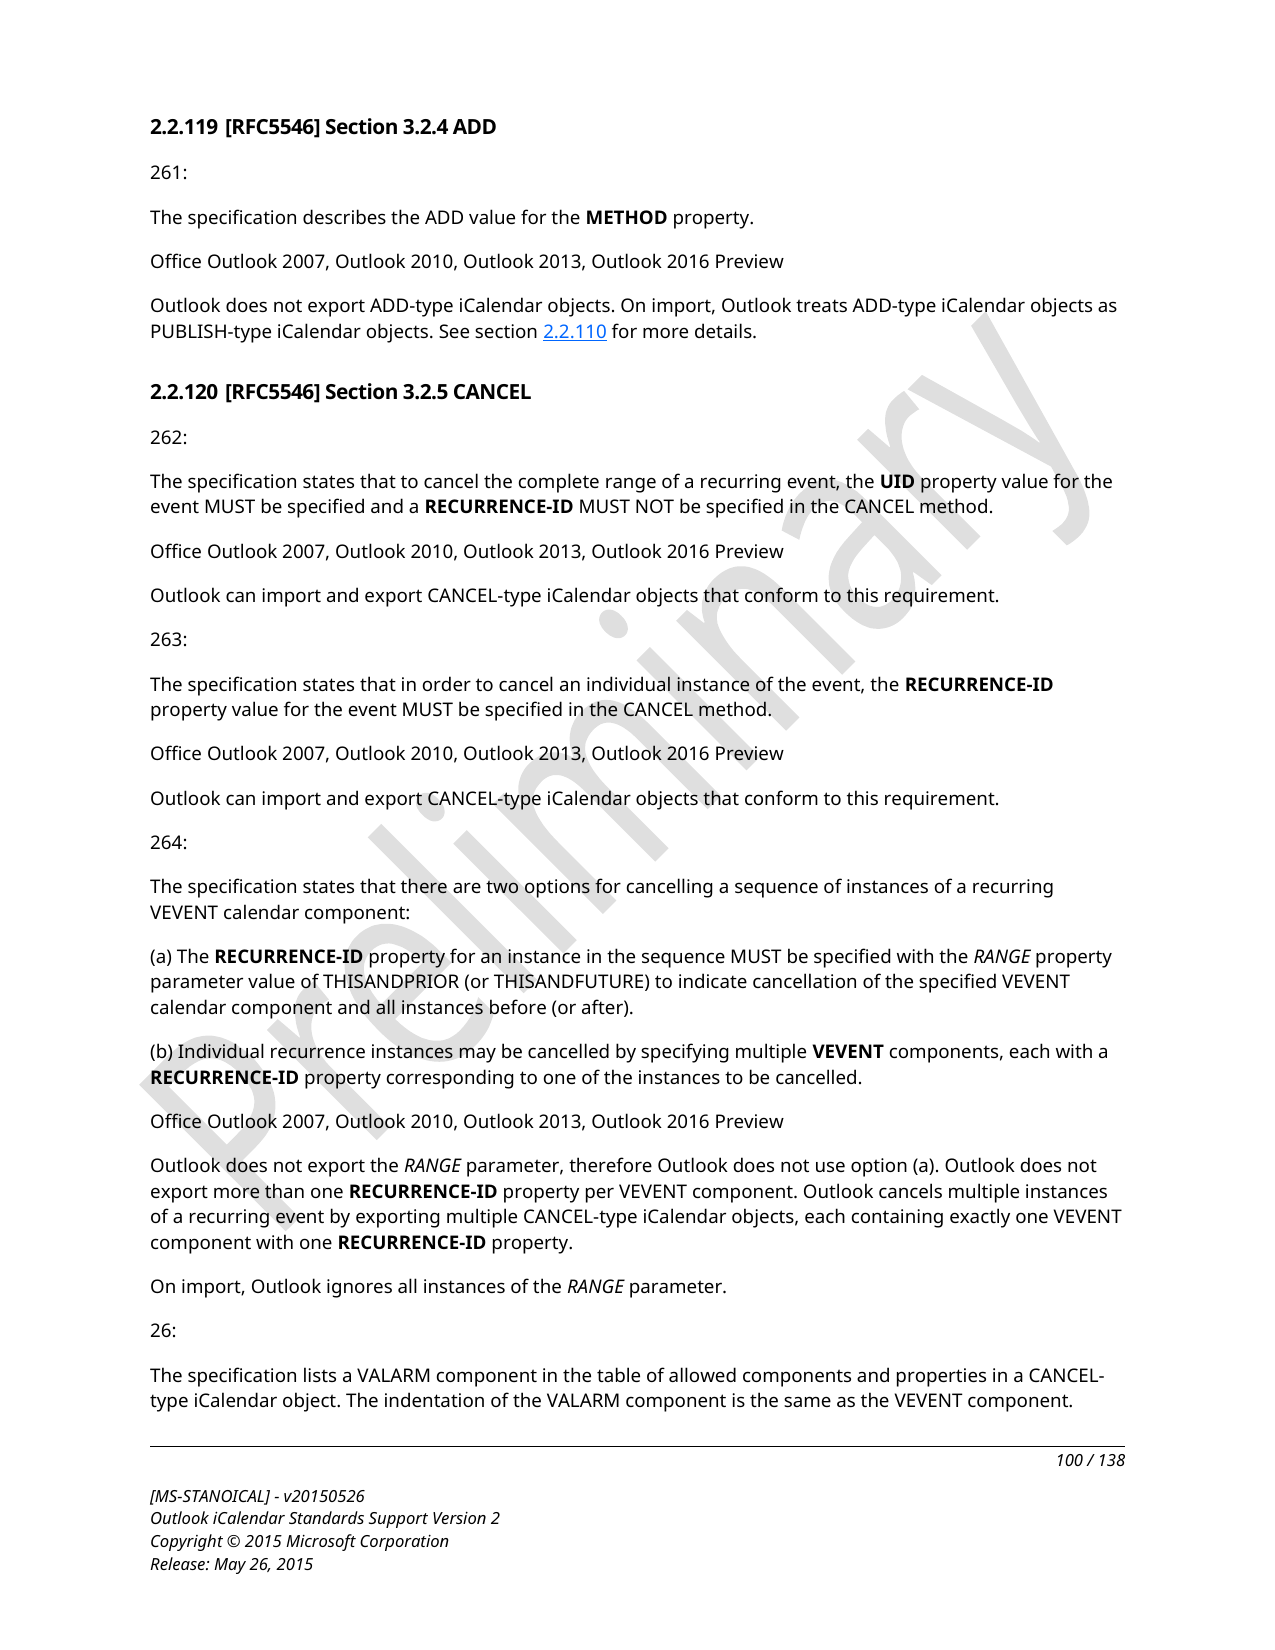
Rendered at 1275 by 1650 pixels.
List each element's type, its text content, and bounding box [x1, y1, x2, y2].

text The specification describes the ADD value for the METHOD property. [150, 204, 1125, 229]
text V0263: [150, 627, 1125, 652]
text (a) The RECURRENCE-ID property for an instance in the sequence MUST be specified with the RANGE property parameter value of THISANDPRIOR (or THISANDFUTURE) to indicate cancellation of the specified VEVENT calendar component and all instances before (or after). [150, 943, 1125, 1020]
text C0026: [150, 1318, 1125, 1343]
text Outlook can import and export CANCEL-type iCalendar objects that conform to this requirement. [150, 582, 1125, 608]
text Office Outlook 2007, Outlook 2010, Outlook 2013, Outlook 2016 Preview [150, 248, 1125, 274]
text The specification states that there are two options for cancelling a sequence of instances of a recurring VEVENT calendar component: [150, 873, 1125, 924]
subtitle [RFC5546] Section 3.2.5 CANCEL [150, 377, 1125, 405]
text V0264: [150, 829, 1125, 855]
text (b) Individual recurrence instances may be cancelled by specifying multiple VEVENT components, each with a RECURRENCE-ID property corresponding to one of the instances to be cancelled. [150, 1039, 1125, 1090]
text V0261: [150, 160, 1125, 185]
text Outlook does not export ADD-type iCalendar objects. On import, Outlook treats ADD-type iCalendar objects as PUBLISH-type iCalendar objects. See section 2.2.110 for more details. [150, 292, 1125, 343]
text The specification states that to cancel the complete range of a recurring event, the UID property value for the event MUST be specified and a RECURRENCE-ID MUST NOT be specified in the CANCEL method. [150, 468, 1125, 519]
text On import, Outlook ignores all instances of the RANGE parameter. [150, 1273, 1125, 1299]
text Outlook does not export the RANGE parameter, therefore Outlook does not use option (a). Outlook does not export more than one RECURRENCE-ID property per VEVENT component. Outlook cancels multiple instances of a recurring event by exporting multiple CANCEL-type iCalendar objects, each containing exactly one VEVENT component with one RECURRENCE-ID property. [150, 1153, 1125, 1255]
subtitle [RFC5546] Section 3.2.4 ADD [150, 112, 1125, 141]
text Office Outlook 2007, Outlook 2010, Outlook 2013, Outlook 2016 Preview [150, 741, 1125, 766]
text Office Outlook 2007, Outlook 2010, Outlook 2013, Outlook 2016 Preview [150, 538, 1125, 564]
text Outlook can import and export CANCEL-type iCalendar objects that conform to this requirement. [150, 785, 1125, 811]
text Office Outlook 2007, Outlook 2010, Outlook 2013, Outlook 2016 Preview [150, 1108, 1125, 1134]
text The specification states that in order to cancel an individual instance of the event, the RECURRENCE-ID property value for the event MUST be specified in the CANCEL method. [150, 671, 1125, 722]
text The specification lists a VALARM component in the table of allowed components and properties in a CANCEL-type iCalendar object. The indentation of the VALARM component is the same as the VEVENT component. [150, 1362, 1125, 1413]
text V0262: [150, 424, 1125, 449]
